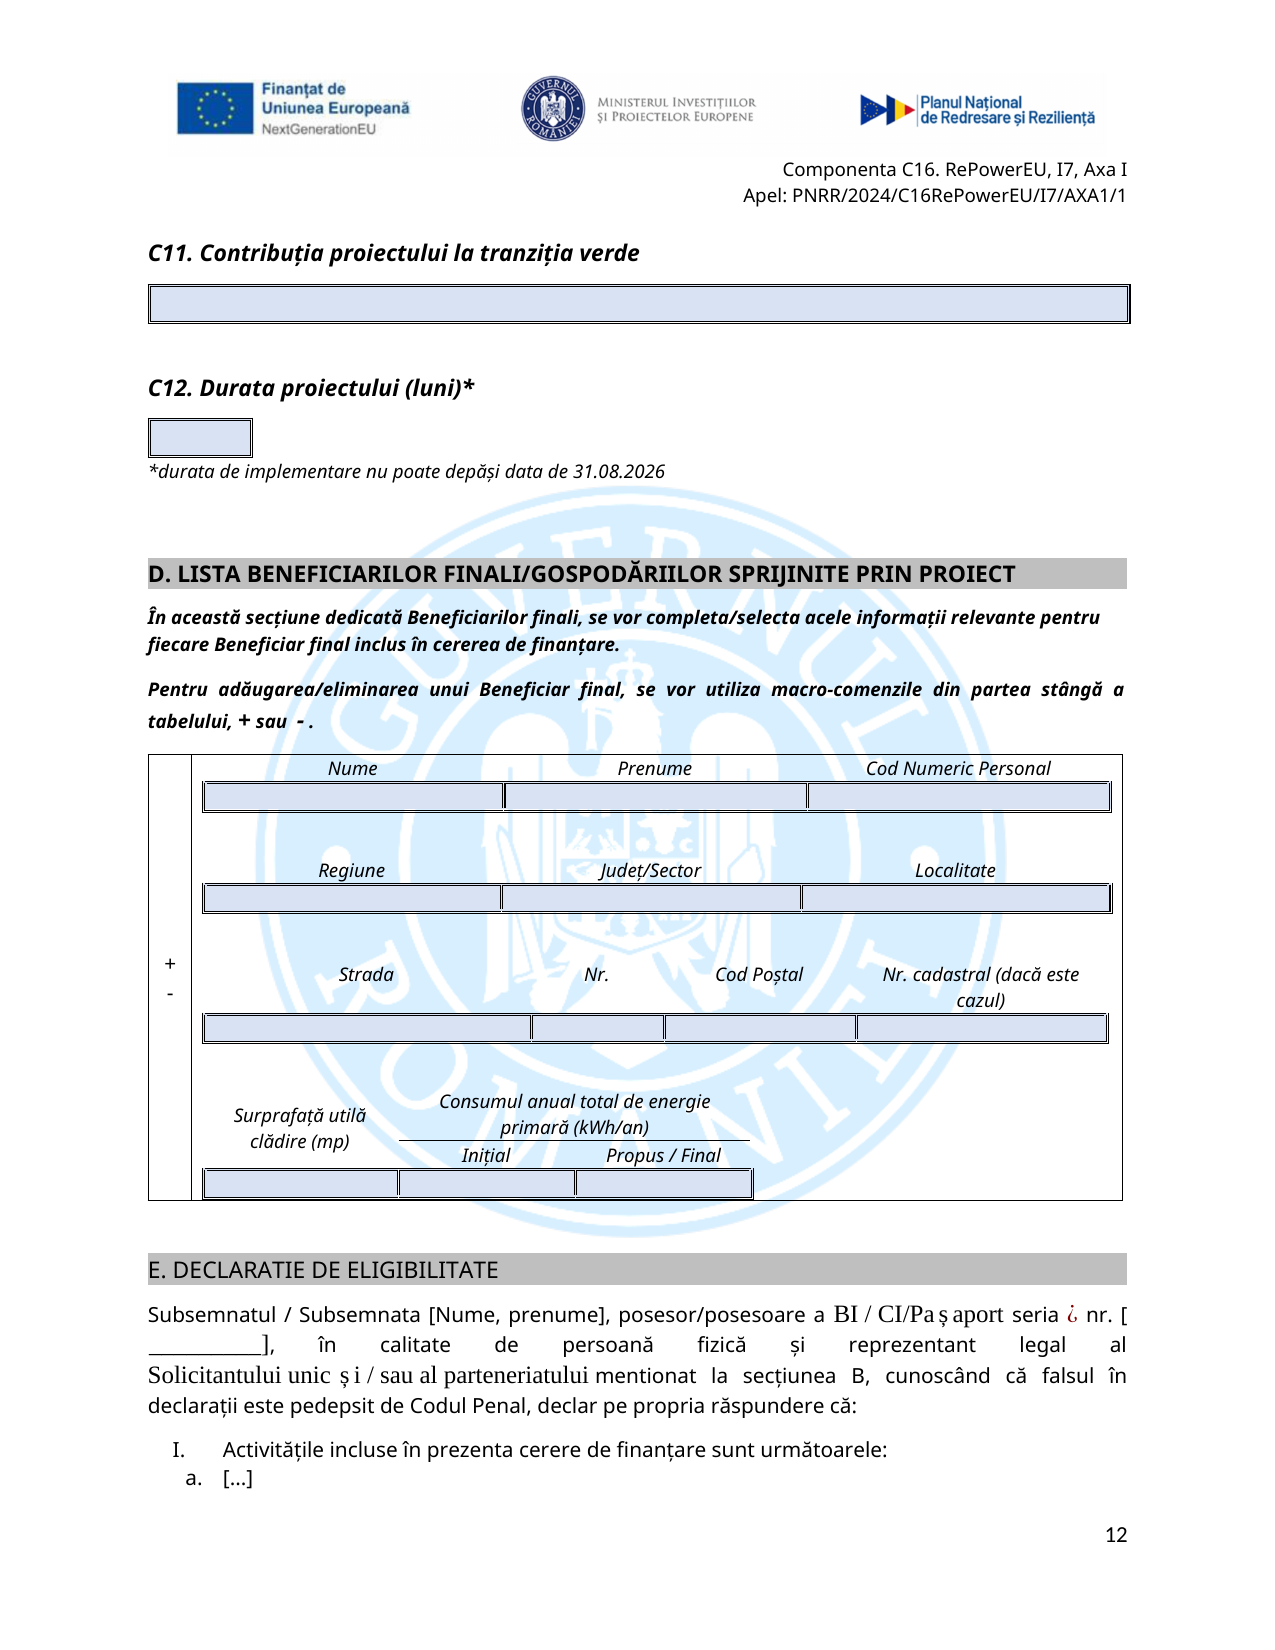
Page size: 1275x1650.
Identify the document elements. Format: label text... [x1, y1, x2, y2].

list [...] [185, 1463, 1127, 1492]
picture [167, 73, 1108, 157]
text În această secțiune dedicată Beneficiarilor finali, se vor completa/selecta acele informații relevante pentru fiecare Beneficiar final inclus în cererea de finanțare. [148, 604, 1127, 657]
table_header [192, 755, 1122, 1200]
subtitle E. DECLARATIE DE ELIGIBILITATE [148, 1253, 1127, 1285]
subtitle C12. Durata proiectului (luni)* [148, 371, 1127, 403]
text Pentru adăugarea/eliminarea unui Beneficiar final, se vor utiliza macro-comenzile din partea stângă a tabelului, + sau - . [148, 676, 1127, 735]
text *durata de implementare nu poate depăși data de 31.08.2026 [148, 458, 1127, 484]
text Subsemnatul / Subsemnata [Nume, prenume], posesor/posesoare a seria nr. [, în calitate de persoană fizică și reprezentant legal al mentionat la secțiunea B, cunoscând că falsul în declarații este pedepsit de Codul Penal, declar pe propria răspundere că: [148, 1300, 1127, 1420]
table_header [151, 421, 250, 455]
subtitle D. LISTA BENEFICIARILOR FINALI/GOSPODĂRIILOR SPRIJINITE PRIN PROIECT [148, 558, 1127, 589]
subtitle C11. Contribuția proiectului la tranziția verde [148, 237, 1127, 269]
list Activitățile incluse în prezenta cerere de finanțare sunt următoarele: [185, 1435, 1127, 1463]
table_header [151, 287, 1127, 321]
